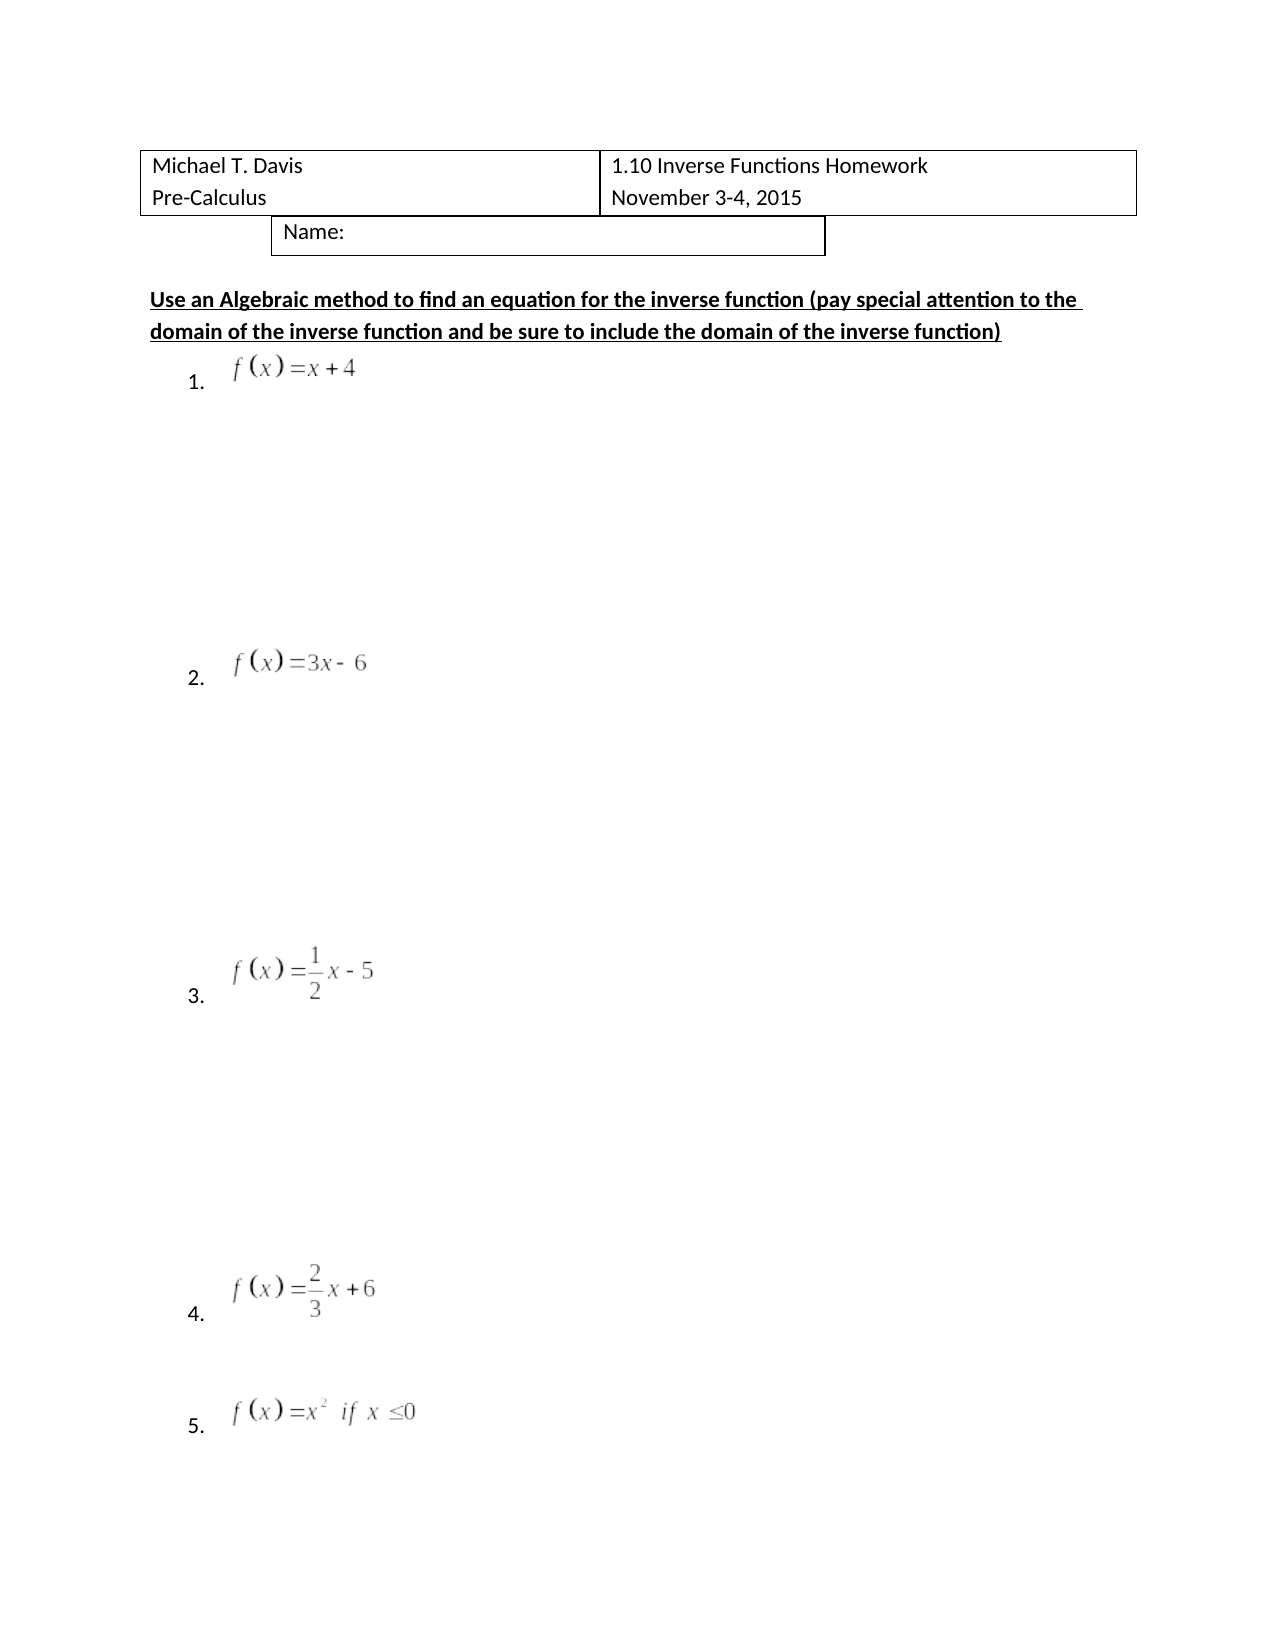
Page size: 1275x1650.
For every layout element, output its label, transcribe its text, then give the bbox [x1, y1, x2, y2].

table_header Name: [272, 217, 824, 254]
text Use an Algebraic method to find an equation for the inverse function (pay special attention to the domain of the inverse function and be sure to include the domain of the inverse function) [150, 285, 1125, 345]
table_header 1.10 Inverse Functions Homework November 3-4, 2015 [601, 151, 1136, 215]
table_header Michael T. Davis Pre-Calculus [141, 151, 599, 215]
